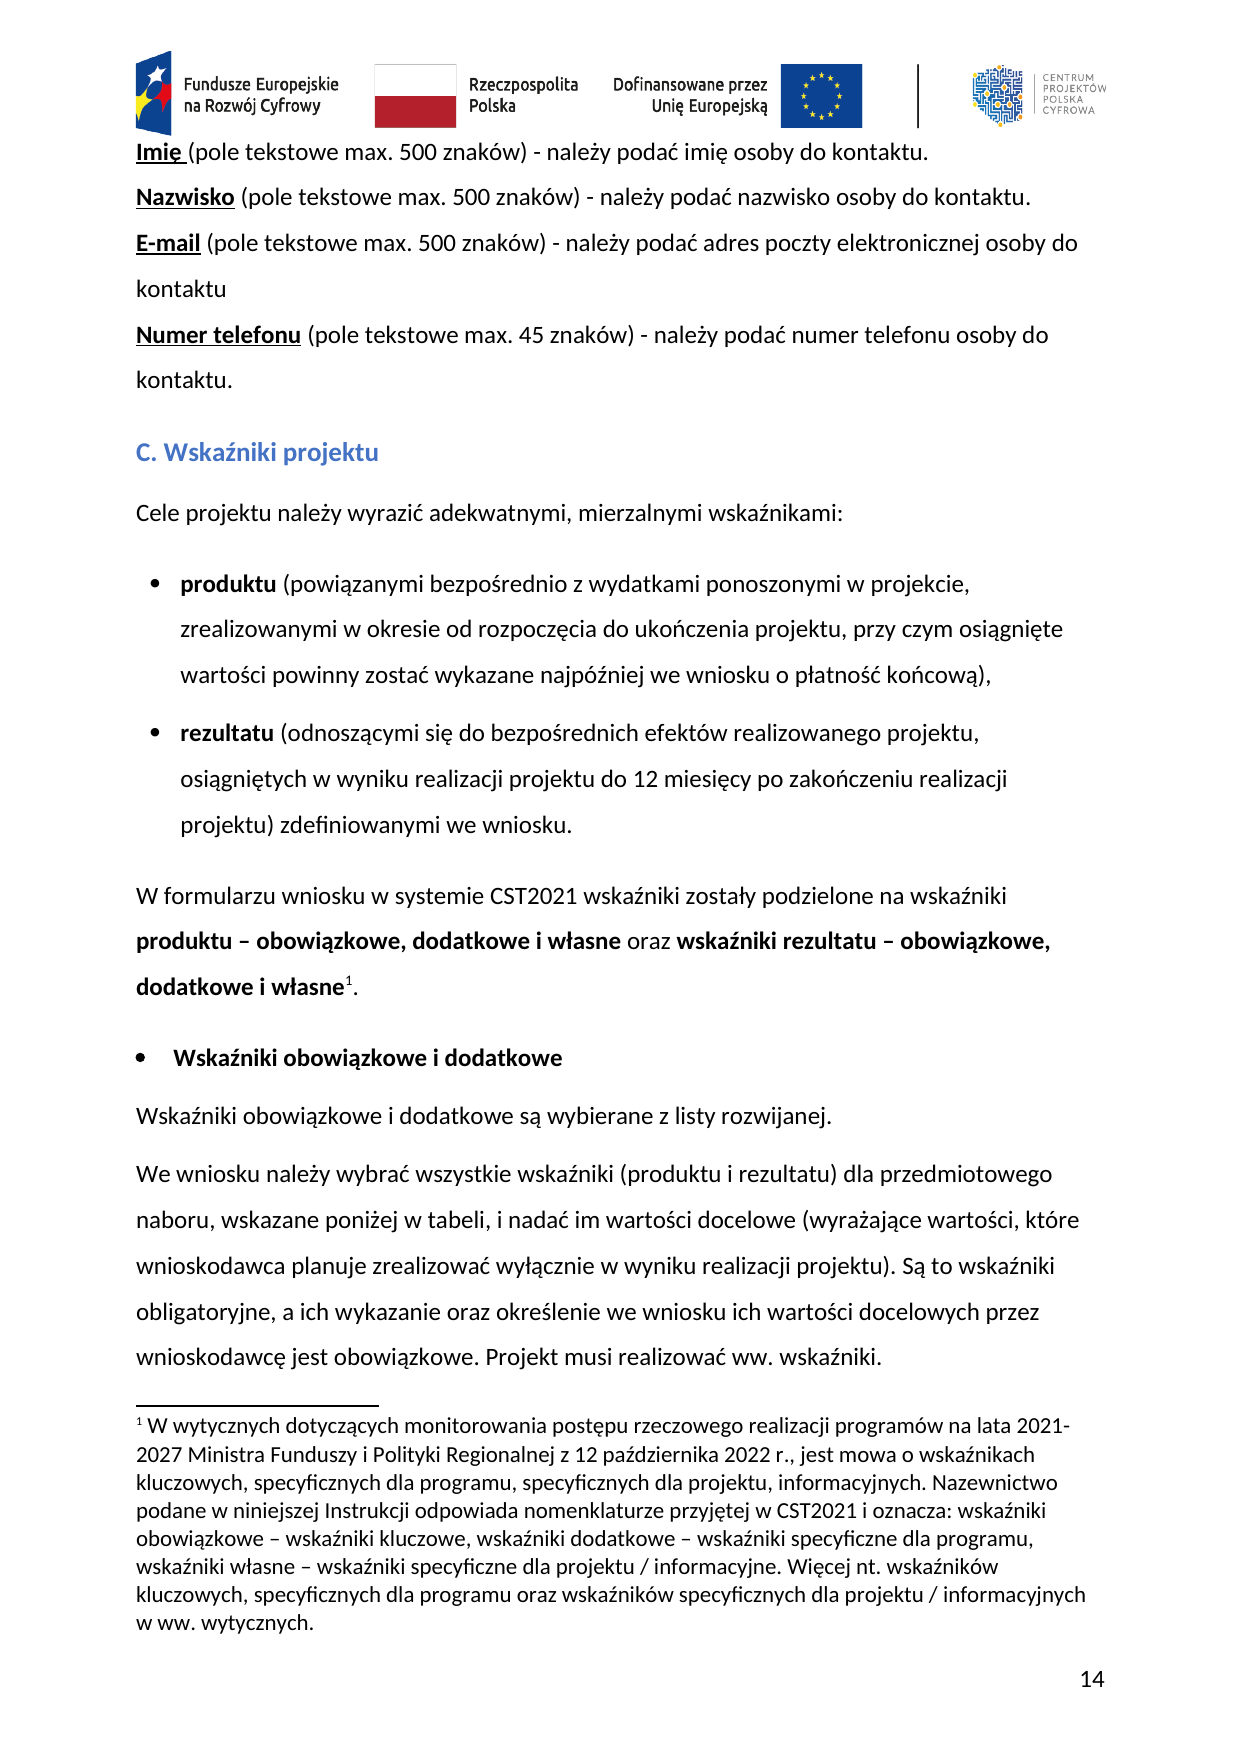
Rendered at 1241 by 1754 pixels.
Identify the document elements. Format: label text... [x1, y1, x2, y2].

text Wskaźniki obowiązkowe i dodatkowe są wybierane z listy rozwijanej. [136, 1100, 1104, 1131]
text We wniosku należy wybrać wszystkie wskaźniki (produktu i rezultatu) dla przedmiotowego naboru, wskazane poniżej w tabeli, i nadać im wartości docelowe (wyrażające wartości, które wnioskodawca planuje zrealizować wyłącznie w wyniku realizacji projektu). Są to wskaźniki obligatoryjne, a ich wykazanie oraz określenie we wniosku ich wartości docelowych przez wnioskodawcę jest obowiązkowe. Projekt musi realizować ww. wskaźniki. [136, 1158, 1104, 1372]
picture [135, 51, 1107, 136]
text E-mail (pole tekstowe max. 500 znaków) - należy podać adres poczty elektronicznej osoby do kontaktu [136, 227, 1104, 303]
text Imię (pole tekstowe max. 500 znaków) - należy podać imię osoby do kontaktu. [136, 136, 1104, 166]
text Nazwisko (pole tekstowe max. 500 znaków) - należy podać nazwisko osoby do kontaktu. [136, 182, 1104, 212]
list produktu (powiązanymi bezpośrednio z wydatkami ponoszonymi w projekcie, zrealizowanymi w okresie od rozpoczęcia do ukończenia projektu, przy czym osiągnięte wartości powinny zostać wykazane najpóźniej we wniosku o płatność końcową), [151, 568, 1104, 690]
text Cele projektu należy wyrazić adekwatnymi, mierzalnymi wskaźnikami: [136, 497, 1104, 528]
text Numer telefonu (pole tekstowe max. 45 znaków) - należy podać numer telefonu osoby do kontaktu. [136, 319, 1104, 395]
subtitle C. Wskaźniki projektu [136, 435, 1104, 468]
list Wskaźniki obowiązkowe i dodatkowe [136, 1042, 1104, 1072]
text W formularzu wniosku w systemie CST2021 wskaźniki zostały podzielone na wskaźniki produktu – obowiązkowe, dodatkowe i własne oraz wskaźniki rezultatu – obowiązkowe, dodatkowe i własne. [136, 880, 1104, 1002]
list rezultatu (odnoszącymi się do bezpośrednich efektów realizowanego projektu, osiągniętych w wyniku realizacji projektu do 12 miesięcy po zakończeniu realizacji projektu) zdefiniowanymi we wniosku. [151, 718, 1104, 839]
